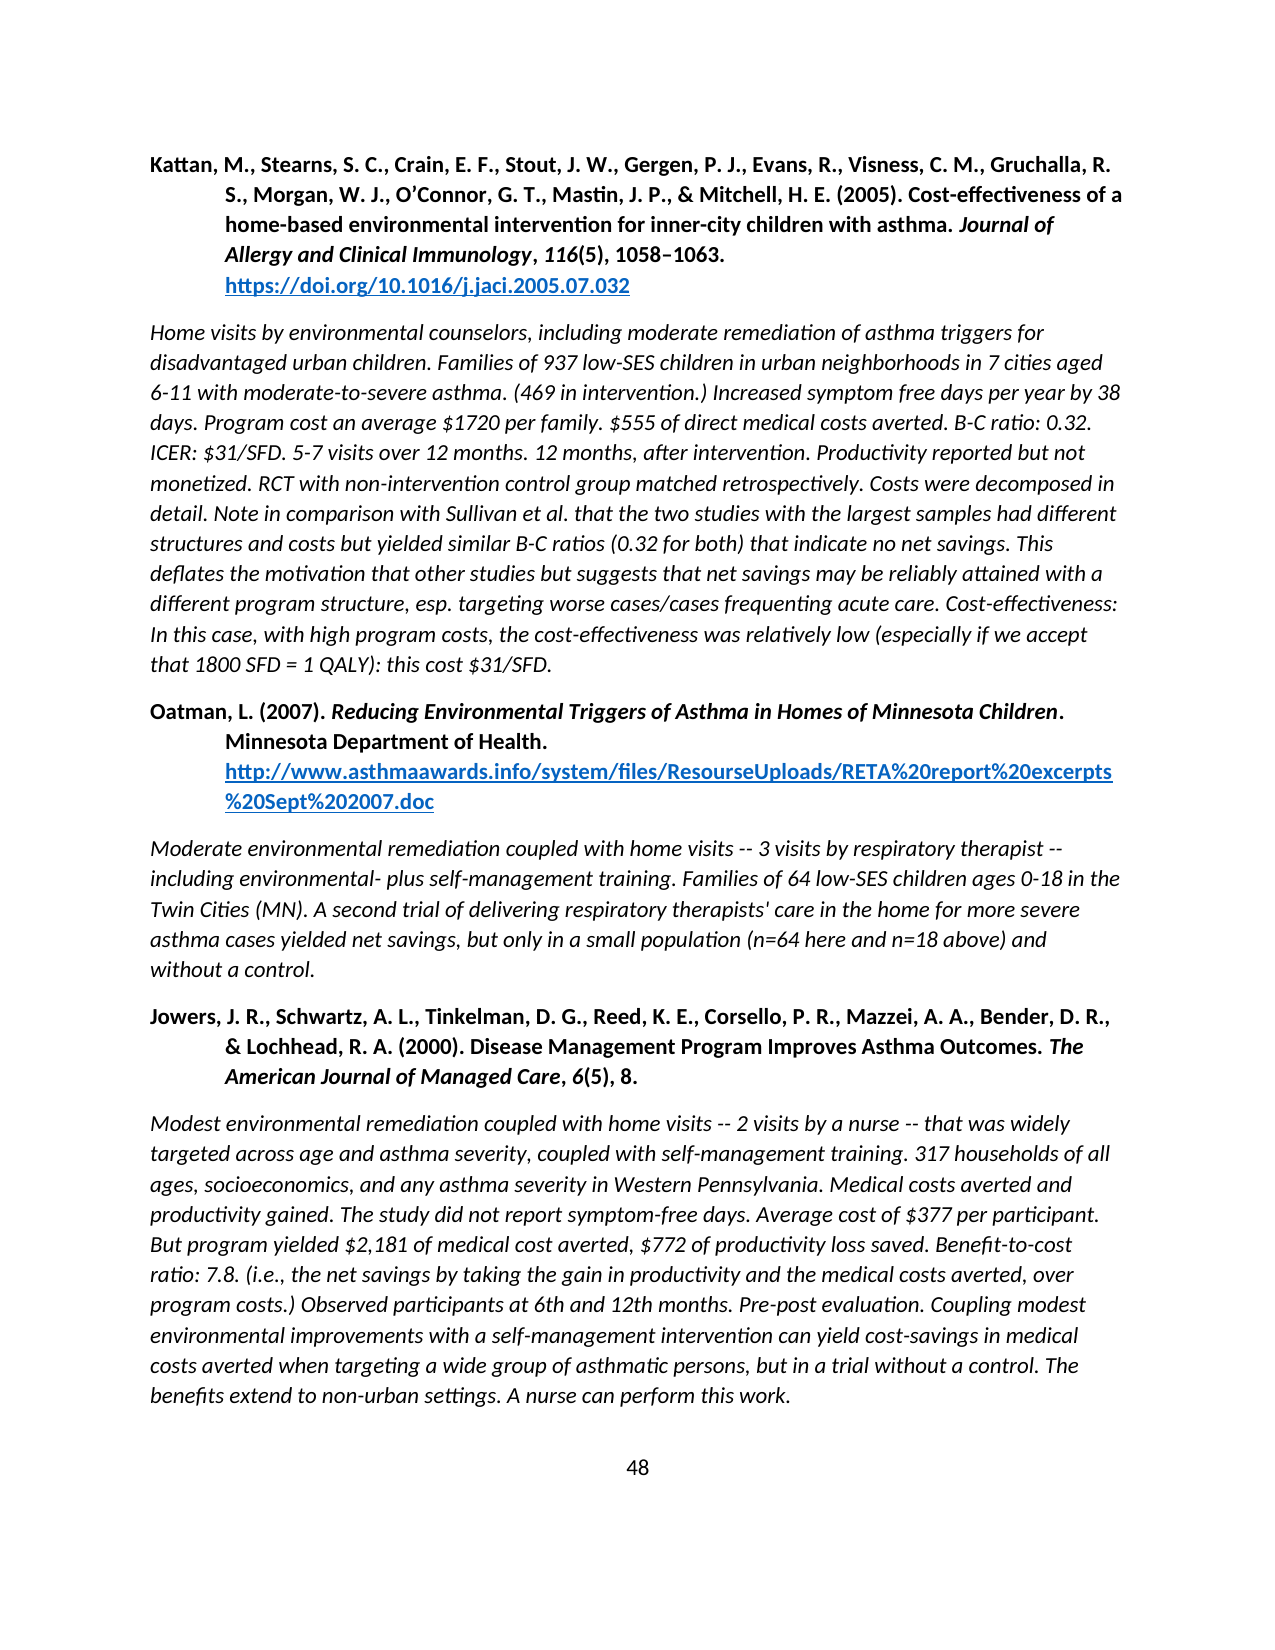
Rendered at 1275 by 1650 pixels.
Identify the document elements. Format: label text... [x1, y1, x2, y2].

text Kattan, M., Stearns, S. C., Crain, E. F., Stout, J. W., Gergen, P. J., Evans, R., Visness, C. M., Gruchalla, R. S., Morgan, W. J., O’Connor, G. T., Mastin, J. P., & Mitchell, H. E. (2005). Cost-effectiveness of a home-based environmental intervention for inner-city children with asthma. Journal of Allergy and Clinical Immunology, 116(5), 1058–1063. https://doi.org/10.1016/j.jaci.2005.07.032 [150, 150, 1125, 299]
text Moderate environmental remediation coupled with home visits -- 3 visits by respiratory therapist -- including environmental- plus self-management training. Families of 64 low-SES children ages 0-18 in the Twin Cities (MN). A second trial of delivering respiratory therapists' care in the home for more severe asthma cases yielded net savings, but only in a small population (n=64 here and n=18 above) and without a control. [150, 834, 1125, 983]
text Home visits by environmental counselors, including moderate remediation of asthma triggers for disadvantaged urban children. Families of 937 low-SES children in urban neighborhoods in 7 cities aged 6-11 with moderate-to-severe asthma. (469 in intervention.) Increased symptom free days per year by 38 days. Program cost an average $1720 per family. $555 of direct medical costs averted. B-C ratio: 0.32. ICER: $31/SFD. 5-7 visits over 12 months. 12 months, after intervention. Productivity reported but not monetized. RCT with non-intervention control group matched retrospectively. Costs were decomposed in detail. Note in comparison with Sullivan et al. that the two studies with the largest samples had different structures and costs but yielded similar B-C ratios (0.32 for both) that indicate no net savings. This deflates the motivation that other studies but suggests that net savings may be reliably attained with a different program structure, esp. targeting worse cases/cases frequenting acute care. Cost-effectiveness: In this case, with high program costs, the cost-effectiveness was relatively low (especially if we accept that 1800 SFD = 1 QALY): this cost $31/SFD. [150, 318, 1125, 678]
text Oatman, L. (2007). Reducing Environmental Triggers of Asthma in Homes of Minnesota Children. Minnesota Department of Health. http://www.asthmaawards.info/system/files/ResourseUploads/RETA%20report%20excerpts%20Sept%202007.doc [150, 697, 1125, 816]
text Modest environmental remediation coupled with home visits -- 2 visits by a nurse -- that was widely targeted across age and asthma severity, coupled with self-management training. 317 households of all ages, socioeconomics, and any asthma severity in Western Pennsylvania. Medical costs averted and productivity gained. The study did not report symptom-free days. Average cost of $377 per participant. But program yielded $2,181 of medical cost averted, $772 of productivity loss saved. Benefit-to-cost ratio: 7.8. (i.e., the net savings by taking the gain in productivity and the medical costs averted, over program costs.) Observed participants at 6th and 12th months. Pre-post evaluation. Coupling modest environmental improvements with a self-management intervention can yield cost-savings in medical costs averted when targeting a wide group of asthmatic persons, but in a trial without a control. The benefits extend to non-urban settings. A nurse can perform this work. [150, 1109, 1125, 1409]
text Jowers, J. R., Schwartz, A. L., Tinkelman, D. G., Reed, K. E., Corsello, P. R., Mazzei, A. A., Bender, D. R., & Lochhead, R. A. (2000). Disease Management Program Improves Asthma Outcomes. The American Journal of Managed Care, 6(5), 8. [150, 1002, 1125, 1091]
